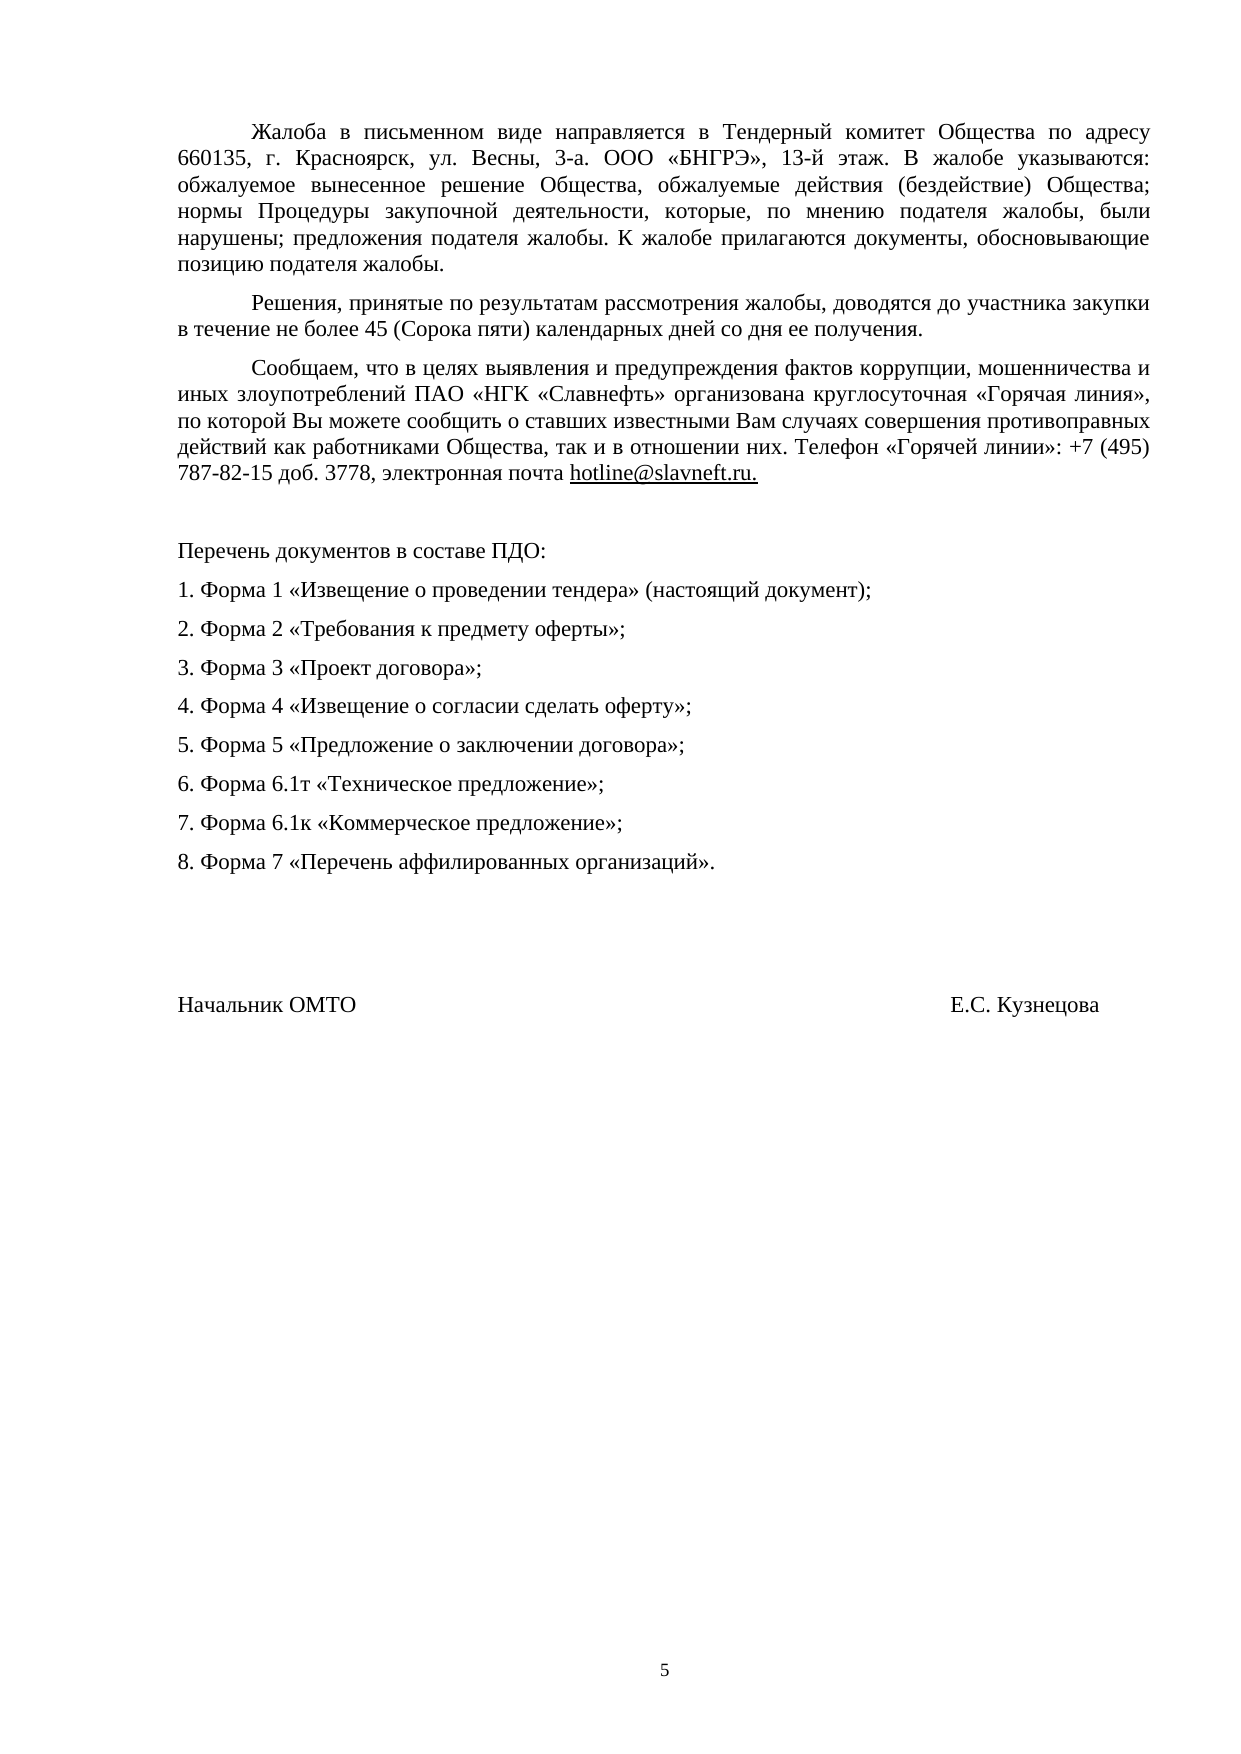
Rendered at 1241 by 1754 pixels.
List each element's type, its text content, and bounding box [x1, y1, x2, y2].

text Начальник ОМТО Е.С. Кузнецова [177, 991, 1152, 1017]
text 4. Форма 4 «Извещение о согласии сделать оферту»; [177, 692, 1152, 719]
text 8. Форма 7 «Перечень аффилированных организаций». [177, 848, 1152, 874]
text 1. Форма 1 «Извещение о проведении тендера» (настоящий документ); [177, 576, 1152, 602]
text 3. Форма 3 «Проект договора»; [177, 654, 1152, 680]
text 7. Форма 6.1к «Коммерческое предложение»; [177, 809, 1152, 835]
text Сообщаем, что в целях выявления и предупреждения фактов коррупции, мошенничества и иных злоупотреблений ПАО «НГК «Славнефть» организована круглосуточная «Горячая линия», по которой Вы можете сообщить о ставших известными Вам случаях совершения противоправных действий как работниками Общества, так и в отношении них. Телефон «Горячей линии»: +7 (495) 787-82-15 доб. 3778, электронная почта hotline@slavneft.ru. [177, 354, 1152, 486]
text 2. Форма 2 «Требования к предмету оферты»; [177, 615, 1152, 641]
text Жалоба в письменном виде направляется в Тендерный комитет Общества по адресу 660135, г. Красноярск, ул. Весны, 3-а. ООО «БНГРЭ», 13-й этаж. В жалобе указываются: обжалуемое вынесенное решение Общества, обжалуемые действия (бездействие) Общества; нормы Процедуры закупочной деятельности, которые, по мнению подателя жалобы, были нарушены; предложения подателя жалобы. К жалобе прилагаются документы, обосновывающие позицию подателя жалобы. [177, 118, 1152, 276]
text Перечень документов в составе ПДО: [177, 537, 1152, 563]
text Решения, принятые по результатам рассмотрения жалобы, доводятся до участника закупки в течение не более 45 (Сорока пяти) календарных дней со дня ее получения. [177, 289, 1152, 341]
text 5. Форма 5 «Предложение о заключении договора»; [177, 731, 1152, 758]
text 6. Форма 6.1т «Техническое предложение»; [177, 770, 1152, 797]
